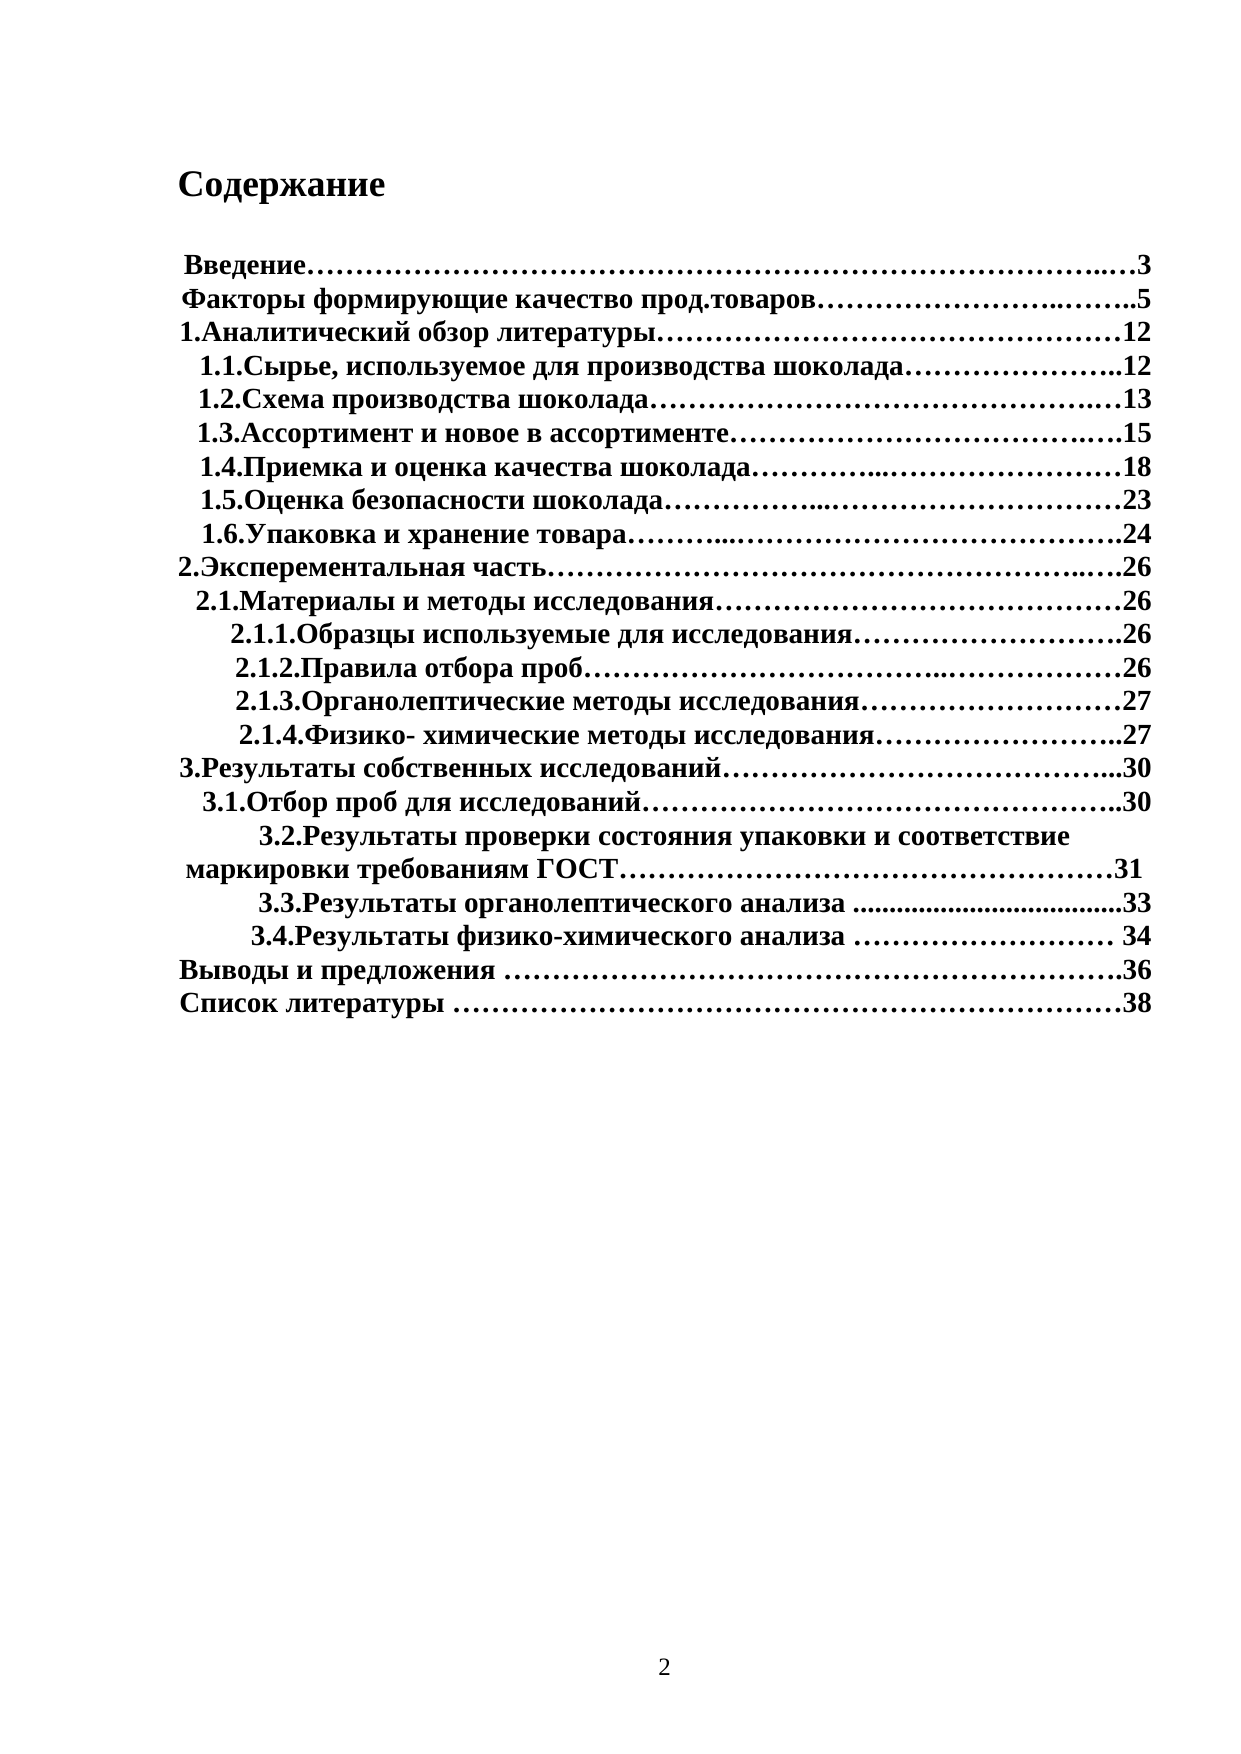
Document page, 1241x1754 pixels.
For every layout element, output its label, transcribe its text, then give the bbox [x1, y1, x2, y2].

text Факторы формирующие качество прод.товаров……………………..……..5 [177, 281, 1152, 314]
text 2.Эксперементальная часть………………………………………………..….26 [177, 549, 1152, 583]
text 3.2.Результаты проверки состояния упаковки и соответствие маркировки требованиям ГОСТ……………………………………………31 [177, 818, 1152, 885]
text 1.Аналитический обзор литературы…………………………………………12 [177, 314, 1152, 348]
text 2.1.2.Правила отбора проб………………………………..………………26 [177, 650, 1152, 683]
text 3.4.Результаты физико-химического анализа ……………………… 34 [177, 918, 1152, 952]
text Список литературы ……………………………………………………………38 [177, 985, 1152, 1019]
text 2.1.Материалы и методы исследования……………………………………26 [177, 583, 1152, 616]
text 1.3.Ассортимент и новое в ассортименте……………………………….….15 [177, 415, 1152, 449]
text 2.1.3.Органолептические методы исследования………………………27 [177, 683, 1152, 717]
text 2.1.1.Образцы используемые для исследования……………………….26 [177, 616, 1152, 650]
text 1.6.Упаковка и хранение товара………...………………………………….24 [177, 516, 1152, 549]
text 1.1.Сырье, используемое для производства шоколада…………………..12 [177, 348, 1152, 382]
text 3.Результаты собственных исследований…………………………………...30 [177, 751, 1152, 784]
text Введение………………………………………………………………………..…3 [177, 247, 1152, 281]
text Содержание [177, 161, 1152, 204]
text 1.2.Схема производства шоколада……………………………………….…13 [177, 382, 1152, 415]
text Выводы и предложения ……………………………………………………….36 [177, 952, 1152, 985]
text 1.4.Приемка и оценка качества шоколада…………...……………………18 [177, 449, 1152, 482]
text 3.3.Результаты органолептического анализа .....................................33 [177, 885, 1152, 918]
text 2.1.4.Физико- химические методы исследования……………………..27 [177, 717, 1152, 751]
text 3.1.Отбор проб для исследований…………………………………………..30 [177, 784, 1152, 818]
text 1.5.Оценка безопасности шоколада……………...…………………………23 [177, 482, 1152, 516]
